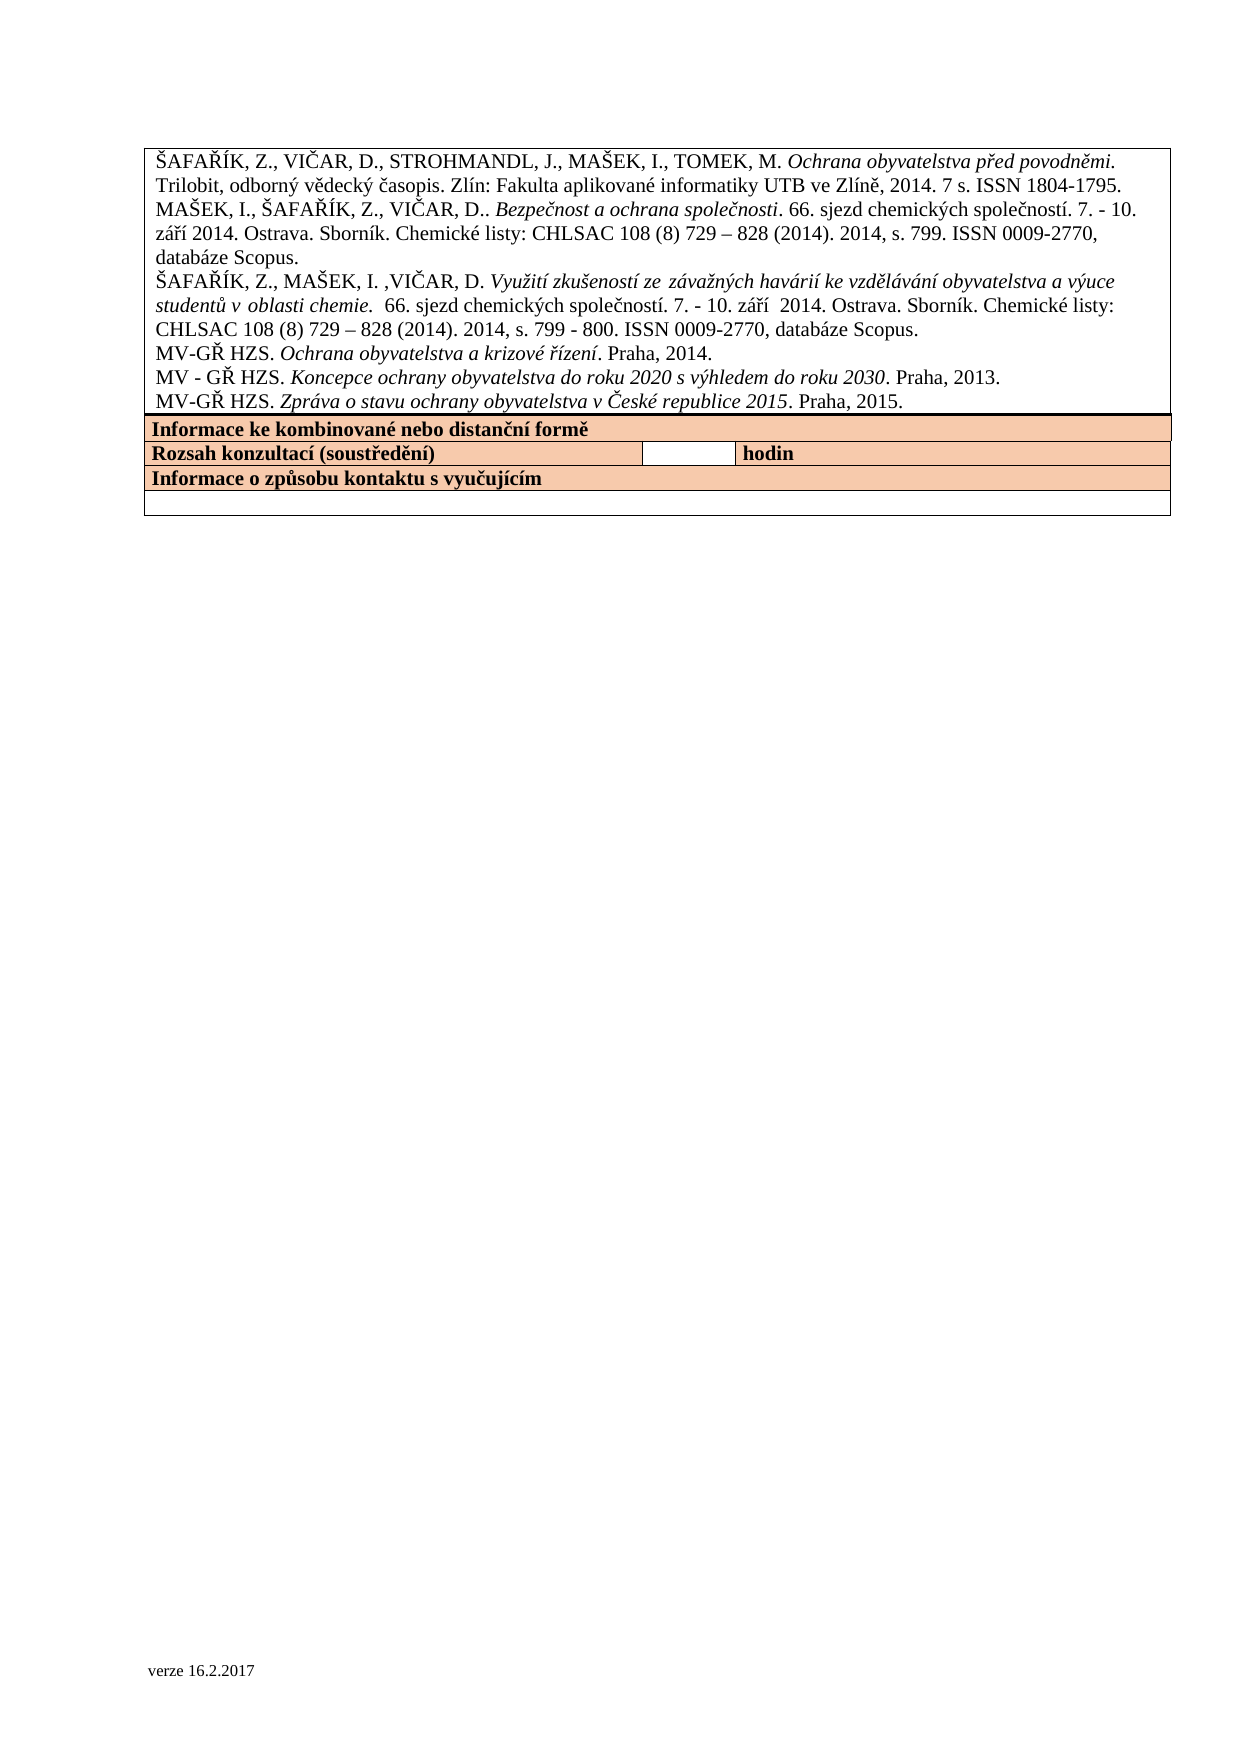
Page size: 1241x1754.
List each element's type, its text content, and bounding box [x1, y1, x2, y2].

table_cell Rozsah konzultací (soustředění) [145, 442, 642, 465]
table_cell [145, 149, 1170, 413]
table_cell [643, 442, 735, 465]
table_cell hodin [736, 442, 1170, 465]
table_cell Informace o způsobu kontaktu s vyučujícím [145, 466, 1170, 490]
table_cell Informace ke kombinované nebo distanční formě [145, 416, 1171, 441]
table_cell [145, 491, 1170, 515]
